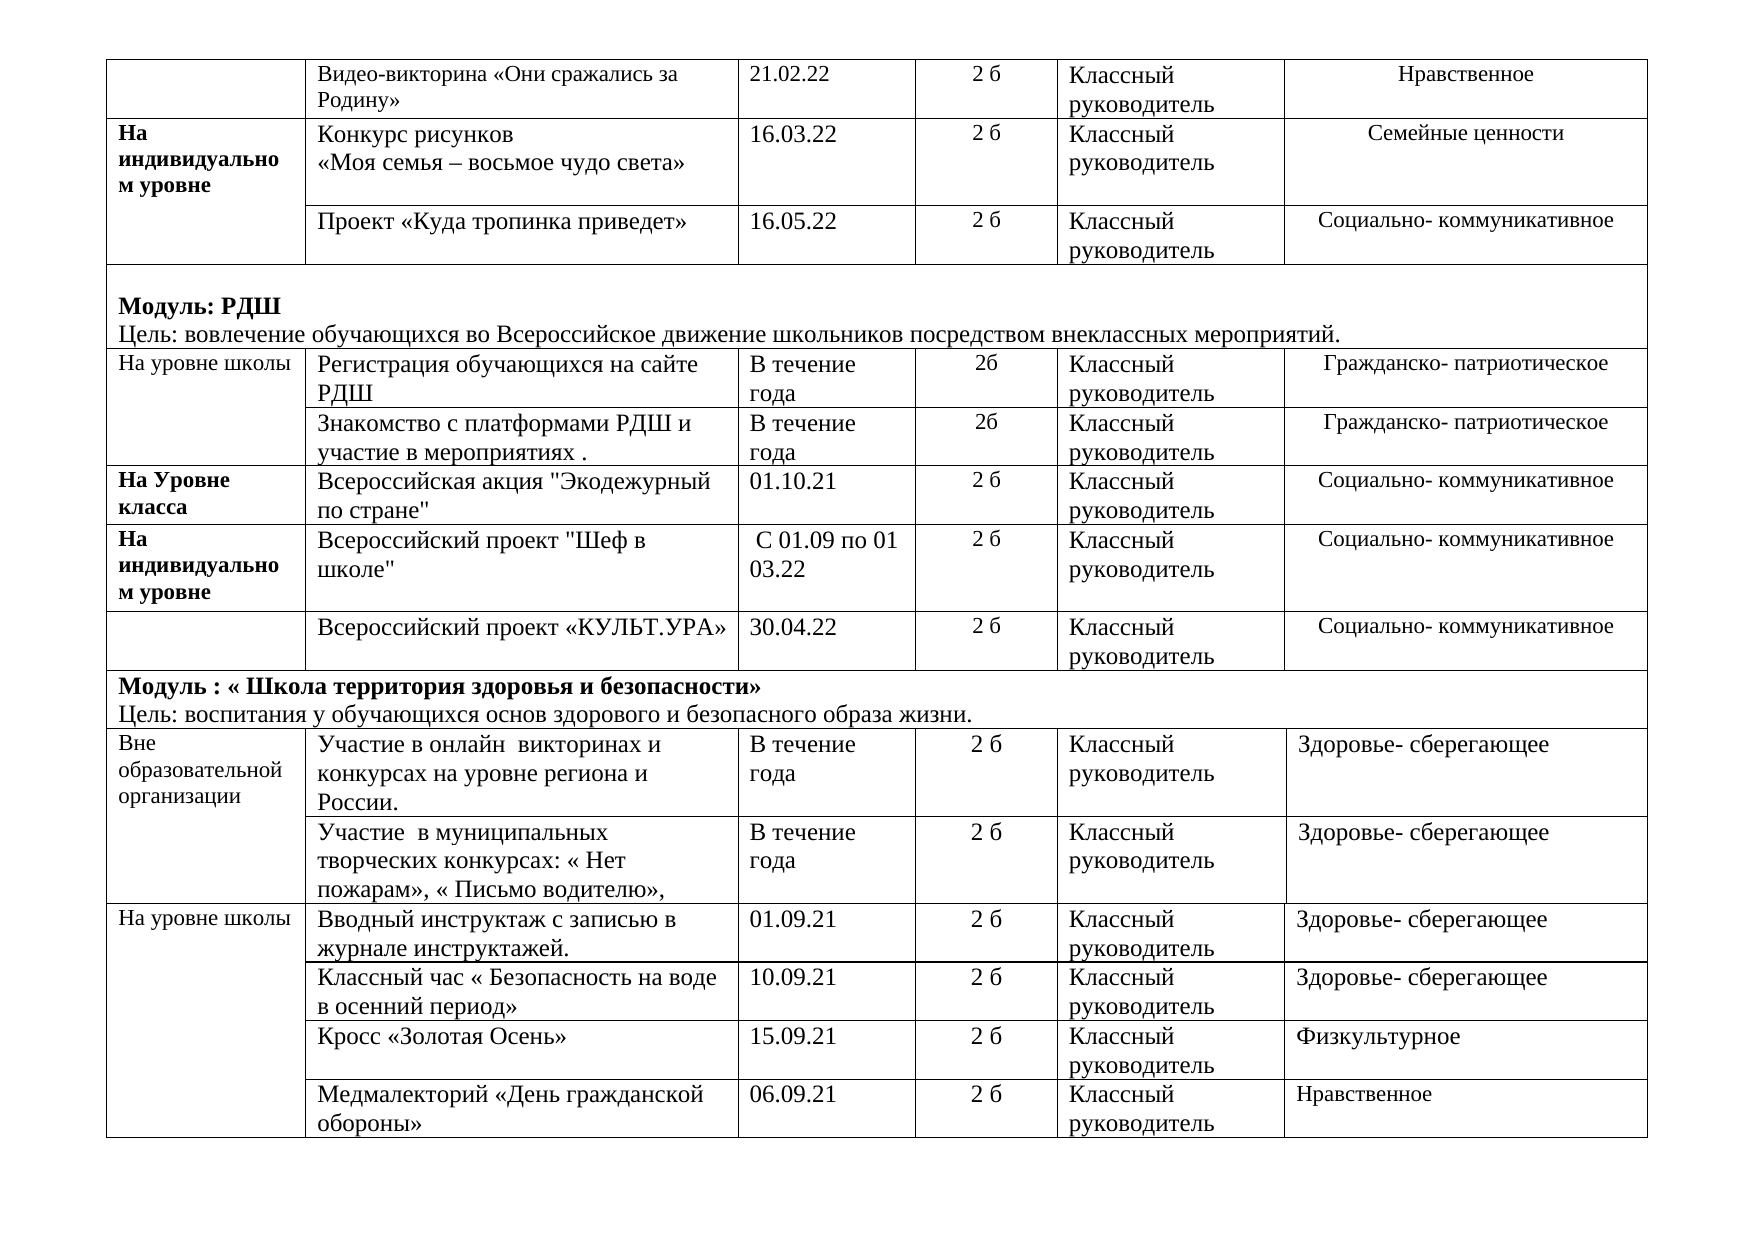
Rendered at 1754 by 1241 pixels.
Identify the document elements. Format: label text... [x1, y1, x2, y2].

table_cell Классный руководитель [1058, 349, 1284, 407]
table_cell Модуль: РДШ Цель: вовлечение обучающихся во Всероссийское движение школьников посредством внеклассных мероприятий. [107, 265, 1647, 348]
table_cell Физкультурное [1285, 1021, 1647, 1078]
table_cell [1058, 60, 1284, 118]
table_cell На Уровне класса [107, 466, 305, 524]
table_cell В течение года [739, 817, 915, 903]
table_cell 2 б [916, 525, 1057, 611]
table_cell [107, 612, 305, 670]
table_cell Вводный инструктаж с записью в журнале инструктажей. [306, 904, 738, 961]
table_cell 21.02.22 [739, 60, 915, 118]
table_cell Классный руководитель [1058, 612, 1284, 670]
table_cell Видео-викторина «Они сражались за Родину» [306, 60, 738, 118]
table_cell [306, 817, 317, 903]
table_cell С 01.09 по 01 03.22 [739, 525, 915, 611]
table_cell 2 б [916, 817, 1057, 903]
table_cell Классный руководитель [1058, 904, 1284, 961]
table_cell Участие в муниципальных творческих конкурсах: « Нет пожарам», « Письмо водителю», [608, 817, 738, 903]
table_cell 2б [916, 349, 1057, 407]
table_cell Социально- коммуникативное [1285, 612, 1647, 670]
table_cell Проект «Куда тропинка приведет» [306, 206, 738, 263]
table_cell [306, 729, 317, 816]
table_cell Классный руководитель [1058, 1021, 1284, 1078]
table_cell [107, 60, 305, 118]
table_cell В течение года [739, 408, 915, 465]
table_cell На уровне школы [107, 904, 305, 1137]
table_cell Здоровье- сберегающее [1287, 729, 1647, 816]
table_cell Классный руководитель [1058, 408, 1284, 465]
table_cell Участие в онлайн викторинах и конкурсах на уровне региона и России. [399, 729, 738, 816]
table_cell 06.09.21 [739, 1080, 915, 1137]
table_cell В течение года [739, 729, 915, 816]
table_cell 2 б [916, 119, 1057, 205]
table_cell На индивидуальном уровне [107, 525, 305, 611]
table_cell Классный руководитель [1058, 119, 1284, 205]
table_cell Медмалекторий «День гражданской обороны» [306, 1080, 738, 1137]
table_cell Гражданско- патриотическое [1285, 408, 1647, 465]
table_cell Социально- коммуникативное [1285, 466, 1647, 524]
table_cell 2 б [916, 729, 1057, 816]
table_cell Всероссийский проект "Шеф в школе" [306, 525, 738, 611]
table_cell Здоровье- сберегающее [1285, 904, 1647, 961]
table_cell Здоровье- сберегающее [1285, 963, 1647, 1020]
table_cell 16.05.22 [739, 206, 915, 263]
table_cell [1058, 1080, 1284, 1137]
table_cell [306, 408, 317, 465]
table_cell Классный руководитель [1058, 466, 1284, 524]
table_cell Модуль : « Школа территория здоровья и безопасности» Цель: воспитания у обучающихся основ здорового и безопасного образа жизни. [107, 671, 1647, 728]
table_cell Социально- коммуникативное [1285, 525, 1647, 611]
table_cell 01.10.21 [739, 466, 915, 524]
table_cell 2 б [916, 612, 1057, 670]
table_cell Конкурс рисунков «Моя семья – восьмое чудо света» [306, 119, 738, 205]
table_cell 2 б [916, 904, 1057, 961]
table_cell [107, 407, 305, 465]
table_cell Вне образовательной организации [107, 729, 305, 903]
table_cell Классный руководитель [1058, 817, 1286, 903]
table_cell 2 б [916, 466, 1057, 524]
table_cell Нравственное [1285, 60, 1647, 118]
table_cell Регистрация обучающихся на сайте РДШ [373, 349, 738, 407]
table_cell 2 б [916, 963, 1057, 1020]
table_cell Классный руководитель [1058, 525, 1284, 611]
table_cell Классный руководитель [1058, 963, 1284, 1020]
table_cell 15.09.21 [739, 1021, 915, 1078]
table_cell Кросс «Золотая Осень» [306, 1021, 738, 1078]
table_cell Нравственное [1285, 1080, 1647, 1137]
table_cell Социально- коммуникативное [1285, 206, 1647, 263]
table_cell 10.09.21 [739, 963, 915, 1020]
table_cell Гражданско- патриотическое [1285, 349, 1647, 407]
table_cell Классный час « Безопасность на воде в осенний период» [306, 963, 738, 1020]
table_cell Всероссийский проект «КУЛЬТ.УРА» [306, 612, 738, 670]
table_cell 2 б [916, 206, 1057, 263]
table_cell Классный руководитель [1058, 206, 1284, 263]
table_cell 2 б [916, 60, 1057, 118]
table_cell 01.09.21 [739, 904, 915, 961]
table_cell На уровне школы [107, 349, 305, 407]
table_cell Знакомство с платформами РДШ и участие в мероприятиях . [587, 408, 738, 465]
table_cell Здоровье- сберегающее [1287, 817, 1647, 903]
table_cell Классный руководитель [1058, 729, 1286, 816]
table_cell 2б [916, 408, 1057, 465]
table_cell Семейные ценности [1285, 119, 1647, 205]
table_cell 2 б [916, 1021, 1057, 1078]
table_cell 16.03.22 [739, 119, 915, 205]
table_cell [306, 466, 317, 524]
table_cell 30.04.22 [739, 612, 915, 670]
table_cell 2 б [916, 1080, 1057, 1137]
table_cell Всероссийская акция "Экодежурный по стране" [429, 466, 738, 524]
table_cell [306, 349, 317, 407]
table_cell На индивидуальном уровне [107, 119, 305, 263]
table_cell В течение года [739, 349, 915, 407]
